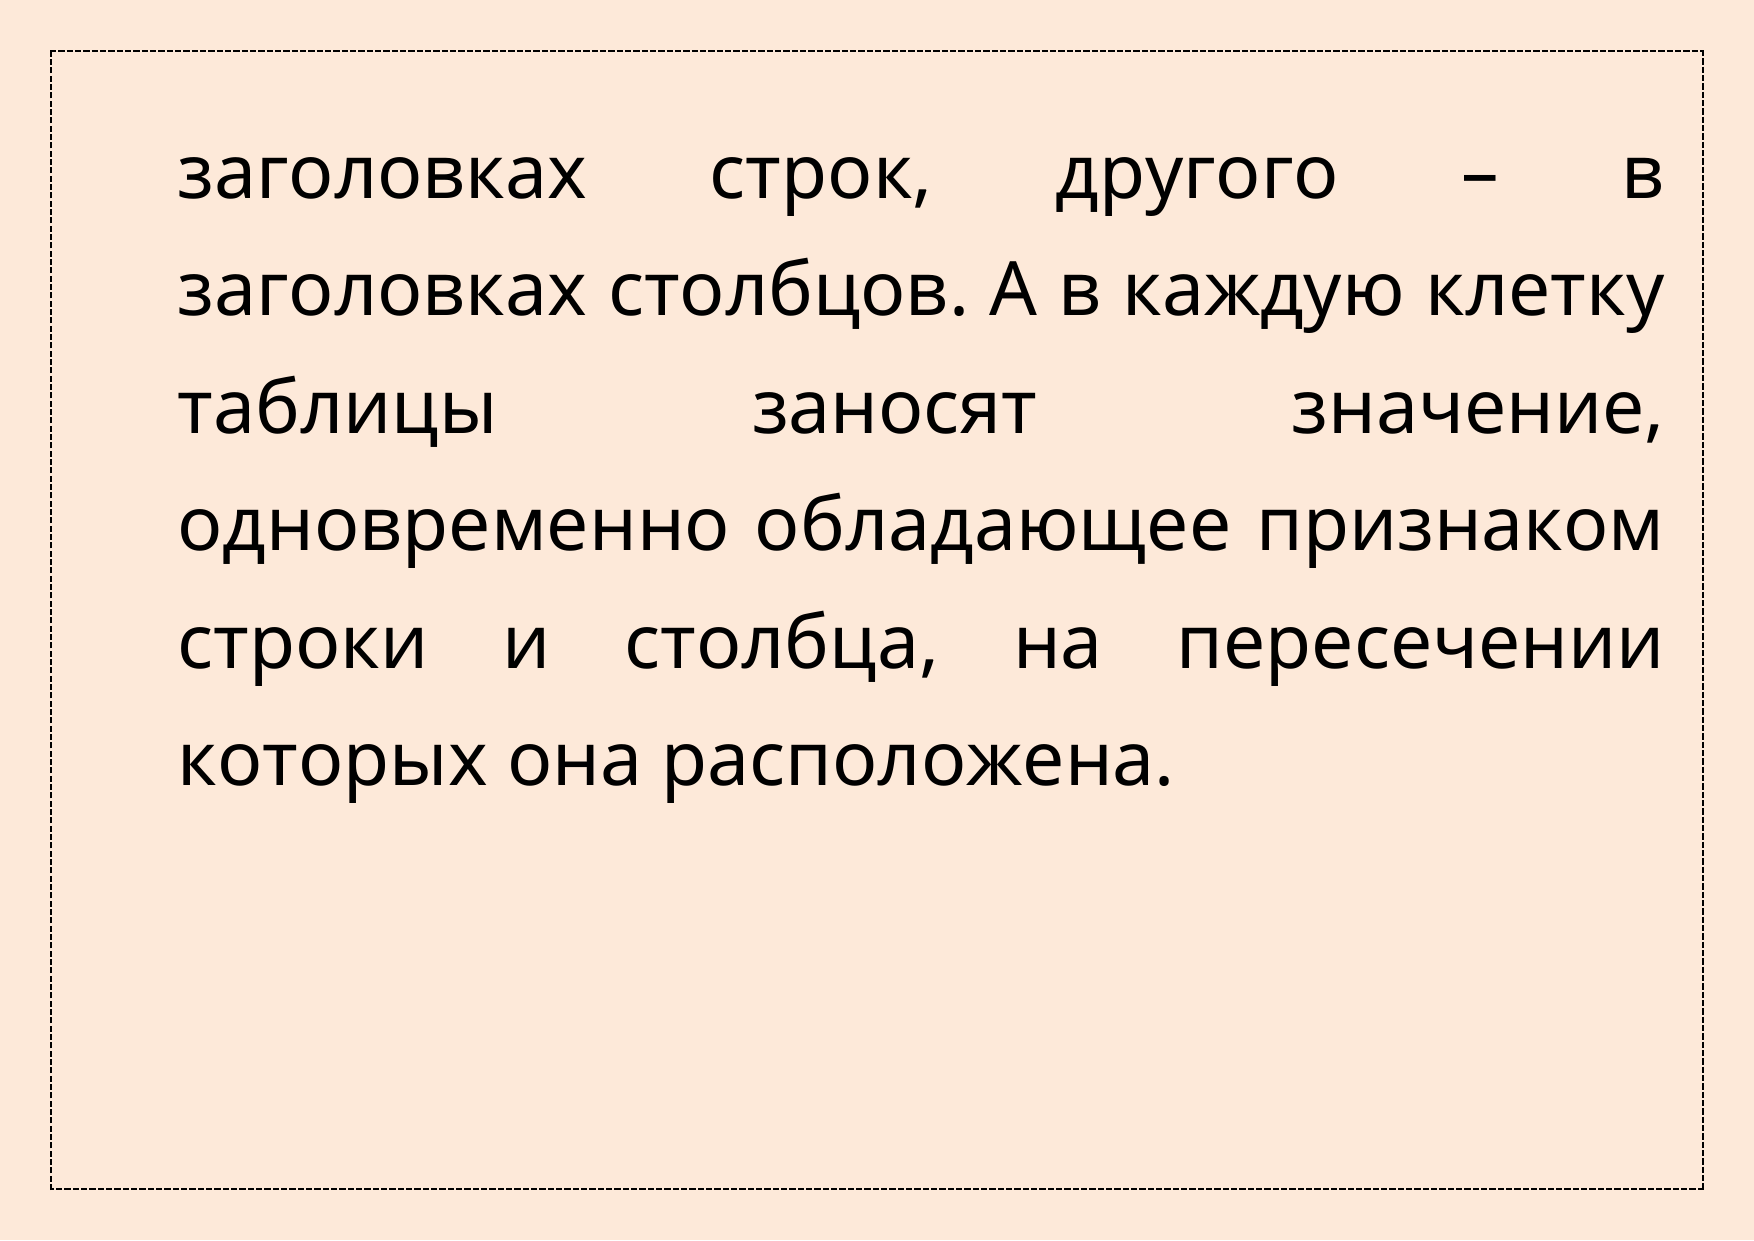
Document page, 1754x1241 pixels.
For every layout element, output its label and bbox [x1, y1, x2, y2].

text [177, 118, 1665, 808]
